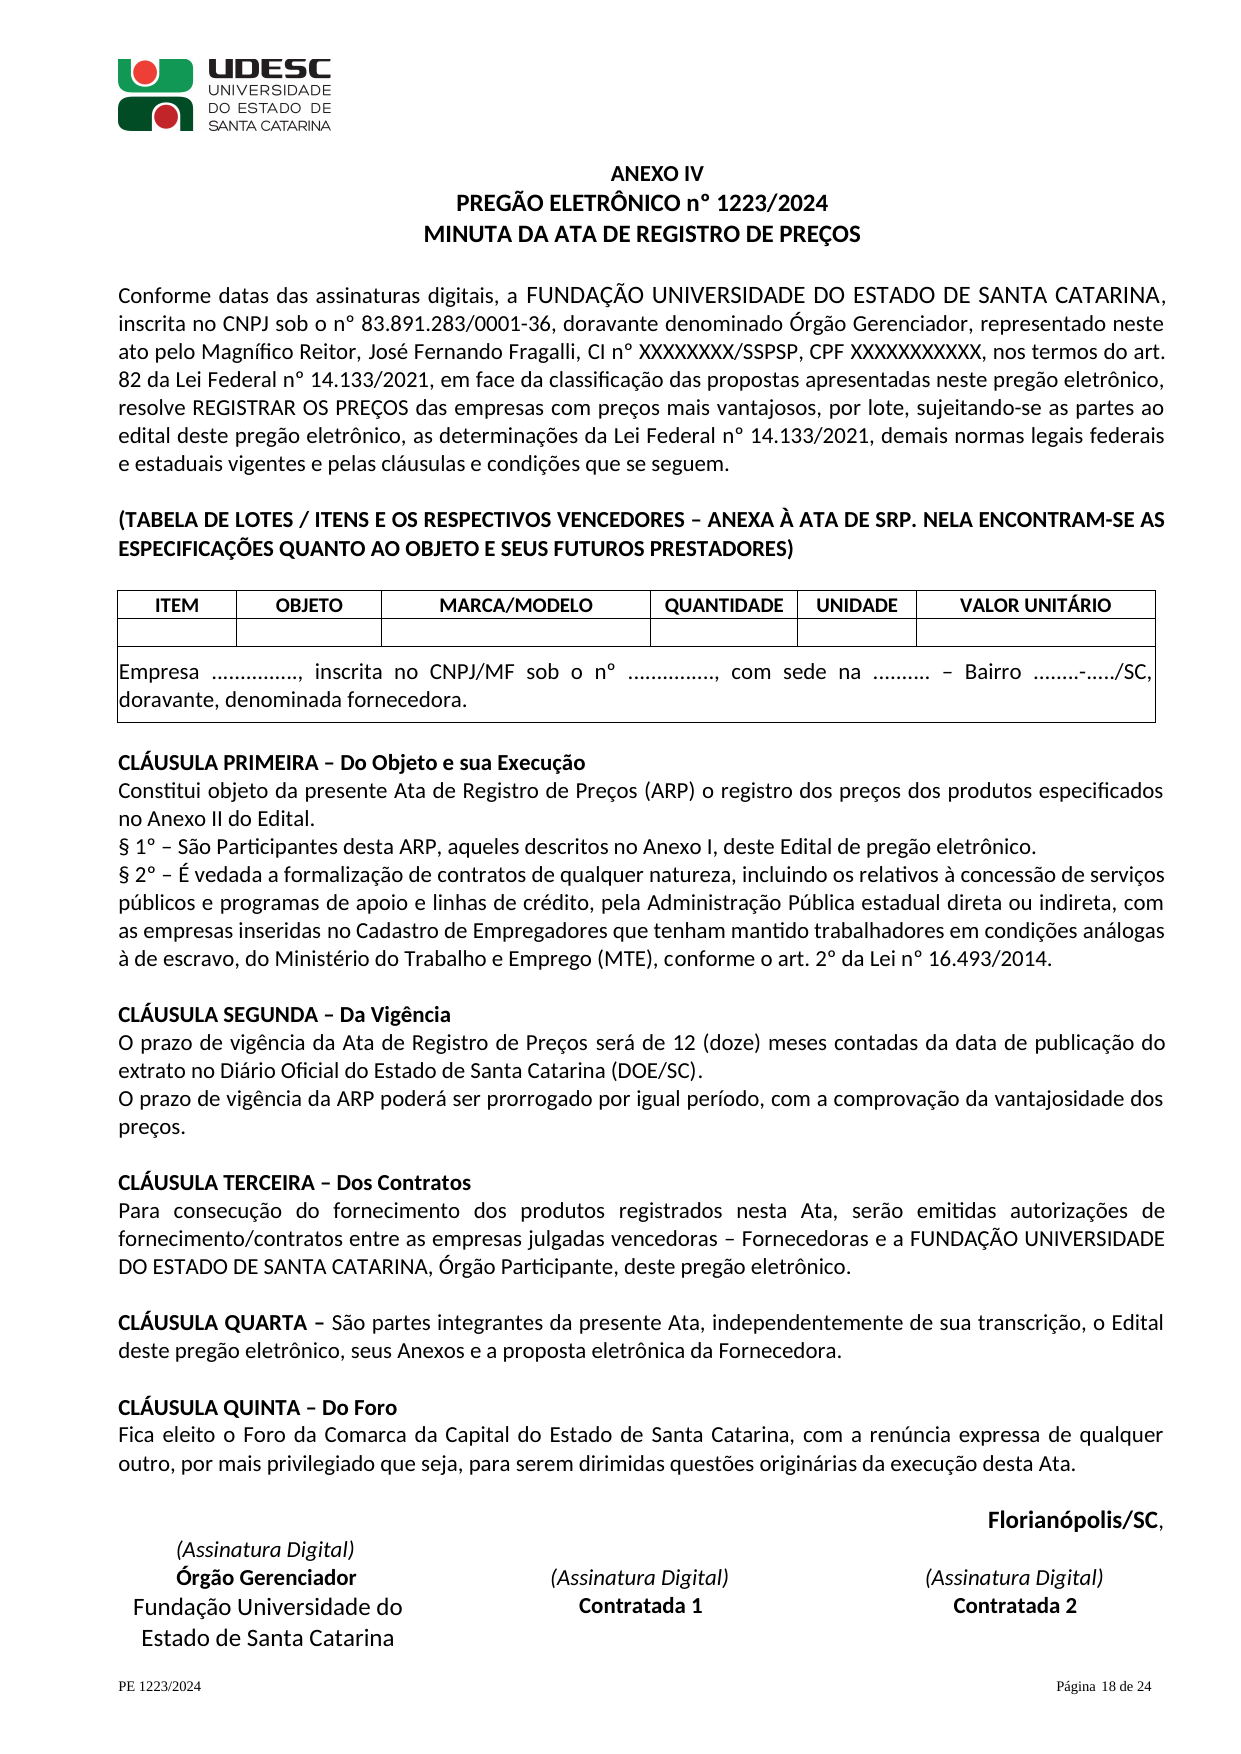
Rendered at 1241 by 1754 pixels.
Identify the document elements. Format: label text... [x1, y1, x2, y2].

table_cell [118, 619, 236, 646]
text Órgão Gerenciador [118, 1563, 415, 1591]
table_header ITEM [118, 591, 236, 618]
text § 1º – São Participantes desta ARP, aqueles descritos no Anexo I, deste Edital de pregão eletrônico. [118, 832, 1166, 860]
text O prazo de vigência da ARP poderá ser prorrogado por igual período, com a comprovação da vantajosidade dos preços. [118, 1084, 1166, 1140]
text , [118, 1505, 1164, 1535]
table_cell [651, 619, 797, 646]
table_header VALOR UNITÁRIO [917, 591, 1155, 618]
text Conforme datas das assinaturas digitais, a FUNDAÇÃO UNIVERSIDADE DO ESTADO DE SANTA CATARINA, inscrita no CNPJ sob o nº 83.891.283/0001-36, doravante denominado Órgão Gerenciador, representado neste ato pelo Magnífico Reitor, José Fernando Fragalli, CI nº XXXXXXXX/SSPSP, CPF XXXXXXXXXXX, nos termos do art. 82 da Lei Federal nº 14.133/2021, em face da classificação das propostas apresentadas neste pregão eletrônico, resolve REGISTRAR OS PREÇOS das empresas com preços mais vantajosos, por lote, sujeitando-se as partes ao edital deste pregão eletrônico, as determinações da Lei Federal nº 14.133/2021, demais normas legais federais e estaduais vigentes e pelas cláusulas e condições que se seguem. [118, 279, 1166, 478]
text (Assinatura Digital) [867, 1563, 1164, 1591]
table_cell [237, 619, 381, 646]
table_cell [382, 619, 650, 646]
subtitle CLÁUSULA PRIMEIRA – Do Objeto e sua Execução [118, 748, 1166, 776]
picture [118, 59, 331, 131]
text CLÁUSULA QUARTA – São partes integrantes da presente Ata, independentemente de sua transcrição, o Edital deste pregão eletrônico, seus Anexos e a proposta eletrônica da Fornecedora. [118, 1308, 1166, 1364]
table_header OBJETO [237, 591, 381, 618]
text Fundação Universidade do Estado de Santa Catarina [118, 1591, 417, 1652]
text Contratada 2 [867, 1591, 1164, 1619]
subtitle PREGÃO ELETRÔNICO nº 1223/2024 [118, 187, 1166, 218]
text Constitui objeto da presente Ata de Registro de Preços (ARP) o registro dos preços dos produtos especificados no Anexo II do Edital. [118, 776, 1166, 832]
subtitle MINUTA DA ATA DE REGISTRO DE PREÇOS [118, 218, 1166, 248]
text CLÁUSULA TERCEIRA – Dos Contratos [118, 1168, 1166, 1196]
table_cell [798, 619, 916, 646]
subtitle (TABELA DE LOTES / ITENS E OS RESPECTIVOS VENCEDORES – ANEXA À ATA DE SRP. NELA ENCONTRAM-SE AS ESPECIFICAÇÕES QUANTO AO OBJETO E SEUS FUTUROS PRESTADORES) [118, 506, 1166, 562]
table_header QUANTIDADE [651, 591, 797, 618]
list ANEXO IV [148, 159, 1166, 187]
text CLÁUSULA QUINTA – Do Foro [118, 1393, 1166, 1421]
text Para consecução do fornecimento dos produtos registrados nesta Ata, serão emitidas autorizações de fornecimento/contratos entre as empresas julgadas vencedoras – Fornecedoras e a FUNDAÇÃO UNIVERSIDADE DO ESTADO DE SANTA CATARINA, Órgão Participante, deste pregão eletrônico. [118, 1196, 1166, 1281]
table_header UNIDADE [798, 591, 916, 618]
text (Assinatura Digital) [492, 1563, 789, 1591]
table_header MARCA/MODELO [382, 591, 650, 618]
text O prazo de vigência da Ata de Registro de Preços será de 12 (doze) meses contadas da data de publicação do extrato no Diário Oficial do Estado de Santa Catarina (DOE/SC). [118, 1028, 1166, 1084]
text Fica eleito o Foro da Comarca da Capital do Estado de Santa Catarina, com a renúncia expressa de qualquer outro, por mais privilegiado que seja, para serem dirimidas questões originárias da execução desta Ata. [118, 1421, 1166, 1477]
text CLÁUSULA SEGUNDA – Da Vigência [118, 1000, 1166, 1028]
table_cell Empresa ..............., inscrita no CNPJ/MF sob o nº ..............., com sede na .......... – Bairro ........-...../SC, doravante, denominada fornecedora. [118, 647, 1155, 722]
text (Assinatura Digital) [118, 1535, 415, 1563]
text § 2º – É vedada a formalização de contratos de qualquer natureza, incluindo os relativos à concessão de serviços públicos e programas de apoio e linhas de crédito, pela Administração Pública estadual direta ou indireta, com as empresas inseridas no Cadastro de Empregadores que tenham mantido trabalhadores em condições análogas à de escravo, do Ministério do Trabalho e Emprego (MTE), conforme o art. 2º da Lei nº 16.493/2014. [118, 860, 1166, 972]
text Contratada 1 [492, 1591, 789, 1619]
table_cell [917, 619, 1155, 646]
